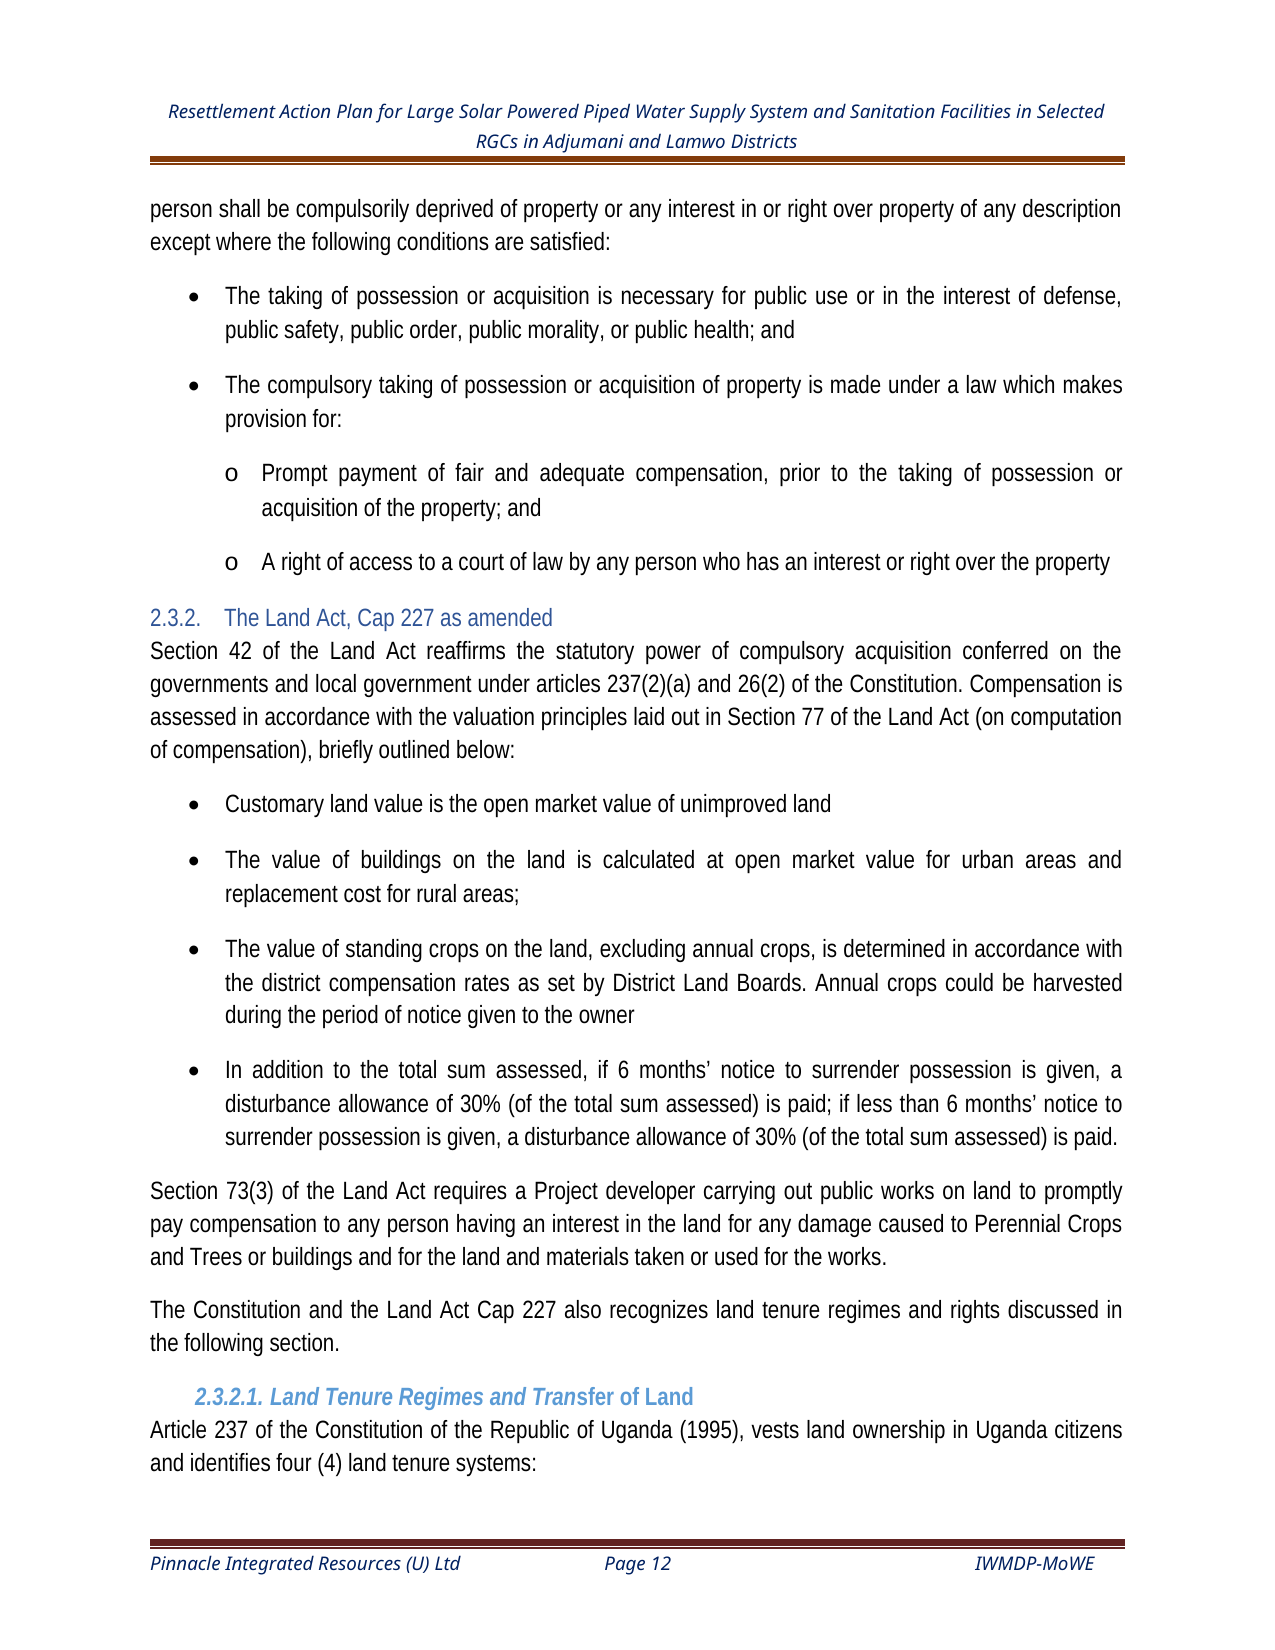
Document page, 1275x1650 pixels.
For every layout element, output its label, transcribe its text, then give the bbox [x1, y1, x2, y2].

list The taking of possession or acquisition is necessary for public use or in the interest of defense, public safety, public order, public morality, or public health; and [187, 281, 1125, 344]
list In addition to the total sum assessed, if 6 months’ notice to surrender possession is given, a disturbance allowance of 30% (of the total sum assessed) is paid; if less than 6 months’ notice to surrender possession is given, a disturbance allowance of 30% (of the total sum assessed) is paid. [187, 1054, 1125, 1151]
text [150, 194, 1125, 255]
list Customary land value is the open market value of unimproved land [187, 788, 1125, 819]
text Section 73(3) of the Land Act requires a Project developer carrying out public works on land to promptly pay compensation to any person having an interest in the land for any damage caused to Perennial Crops and Trees or buildings and for the land and materials taken or used for the works. [150, 1176, 1125, 1270]
list The value of buildings on the land is calculated at open market value for urban areas and replacement cost for rural areas; [187, 844, 1125, 908]
subtitle The Land Act, Cap 227 as amended [150, 603, 1125, 632]
list The value of standing crops on the land, excluding annual crops, is determined in accordance with the district compensation rates as set by District Land Boards. Annual crops could be harvested during the period of notice given to the owner [187, 933, 1125, 1029]
text The Constitution and the Land Act Cap 227 also recognizes land tenure regimes and rights discussed in the following section. [150, 1295, 1125, 1357]
list Prompt payment of fair and adequate compensation, prior to the taking of possession or acquisition of the property; and [224, 458, 1125, 521]
list The compulsory taking of possession or acquisition of property is made under a law which makes provision for: [187, 369, 1125, 432]
list A right of access to a court of law by any person who has an interest or right over the property [224, 547, 1125, 577]
subtitle Land Tenure Regimes and Transfer of Land [195, 1382, 1125, 1411]
text Section 42 of the Land Act reaffirms the statutory power of compulsory acquisition conferred on the governments and local government under articles 237(2)(a) and 26(2) of the Constitution. Compensation is assessed in accordance with the valuation principles laid out in Section 77 of the Land Act (on computation of compensation), briefly outlined below: [150, 636, 1125, 763]
text Article 237 of the Constitution of the Republic of Uganda (1995), vests land ownership in Uganda citizens and identifies four (4) land tenure systems: [150, 1415, 1125, 1476]
